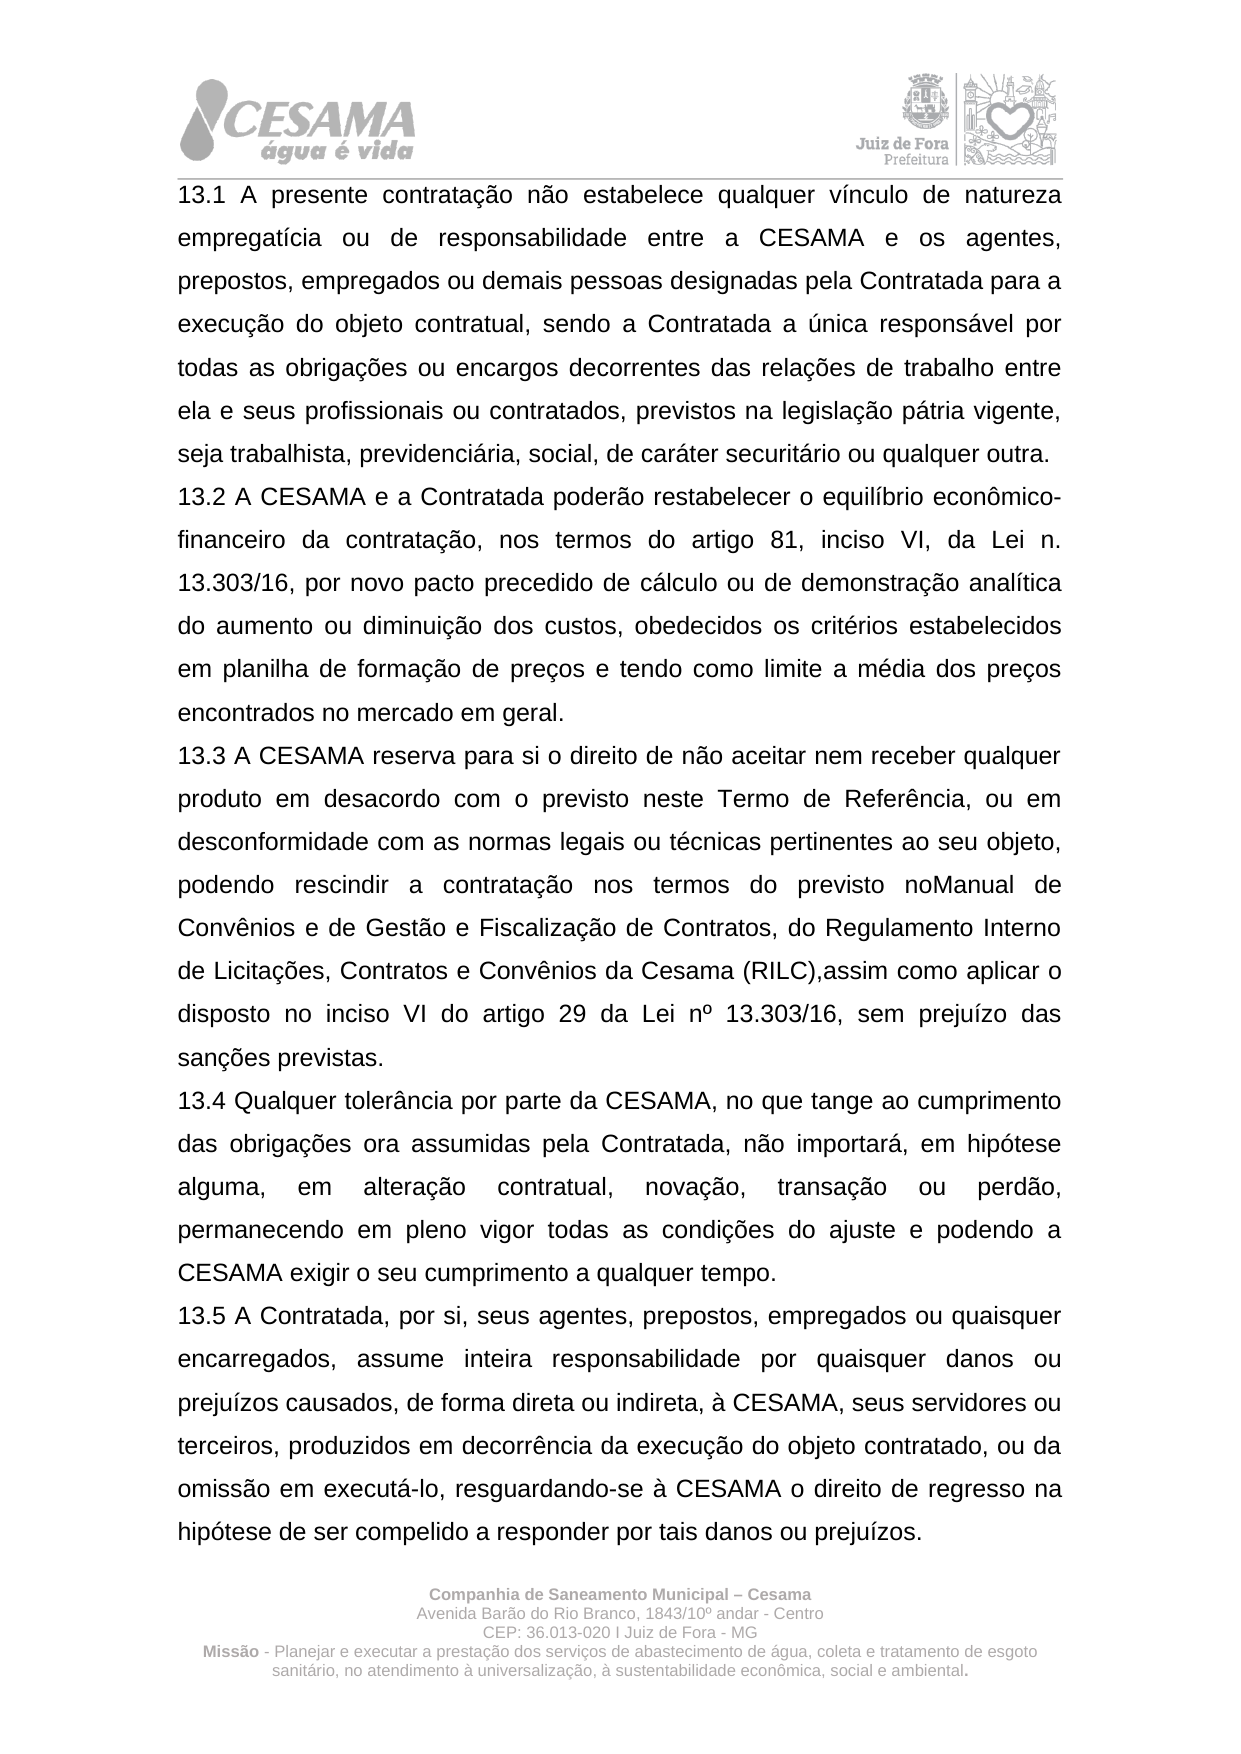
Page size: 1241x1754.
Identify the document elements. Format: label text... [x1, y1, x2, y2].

text 13.2 A CESAMA e a Contratada poderão restabelecer o equilíbrio econômico-financeiro da contratação, nos termos do artigo 81, inciso VI, da Lei n. 13.303/16, por novo pacto precedido de cálculo ou de demonstração analítica do aumento ou diminuição dos custos, obedecidos os critérios estabelecidos em planilha de formação de preços e tendo como limite a média dos preços encontrados no mercado em geral. [177, 482, 1063, 726]
text 13.4 Qualquer tolerância por parte da CESAMA, no que tange ao cumprimento das obrigações ora assumidas pela Contratada, não importará, em hipótese alguma, em alteração contratual, novação, transação ou perdão, permanecendo em pleno vigor todas as condições do ajuste e podendo a CESAMA exigir o seu cumprimento a qualquer tempo. [177, 1086, 1063, 1287]
picture [177, 73, 1064, 180]
text 13.5 A Contratada, por si, seus agentes, prepostos, empregados ou quaisquer encarregados, assume inteira responsabilidade por quaisquer danos ou prejuízos causados, de forma direta ou indireta, à CESAMA, seus servidores ou terceiros, produzidos em decorrência da execução do objeto contratado, ou da omissão em executá-lo, resguardando-se à CESAMA o direito de regresso na hipótese de ser compelido a responder por tais danos ou prejuízos. [177, 1301, 1063, 1546]
text 13.3 A CESAMA reserva para si o direito de não aceitar nem receber qualquer produto em desacordo com o previsto neste Termo de Referência, ou em desconformidade com as normas legais ou técnicas pertinentes ao seu objeto, podendo rescindir a contratação nos termos do previsto noManual de Convênios e de Gestão e Fiscalização de Contratos, do Regulamento Interno de Licitações, Contratos e Convênios da Cesama (RILC),assim como aplicar o disposto no inciso VI do artigo 29 da Lei nº 13.303/16, sem prejuízo das sanções previstas. [177, 741, 1063, 1071]
text 13.1 A presente contratação não estabelece qualquer vínculo de natureza empregatícia ou de responsabilidade entre a CESAMA e os agentes, prepostos, empregados ou demais pessoas designadas pela Contratada para a execução do objeto contratual, sendo a Contratada a única responsável por todas as obrigações ou encargos decorrentes das relações de trabalho entre ela e seus profissionais ou contratados, previstos na legislação pátria vigente, seja trabalhista, previdenciária, social, de caráter securitário ou qualquer outra. [177, 180, 1063, 467]
